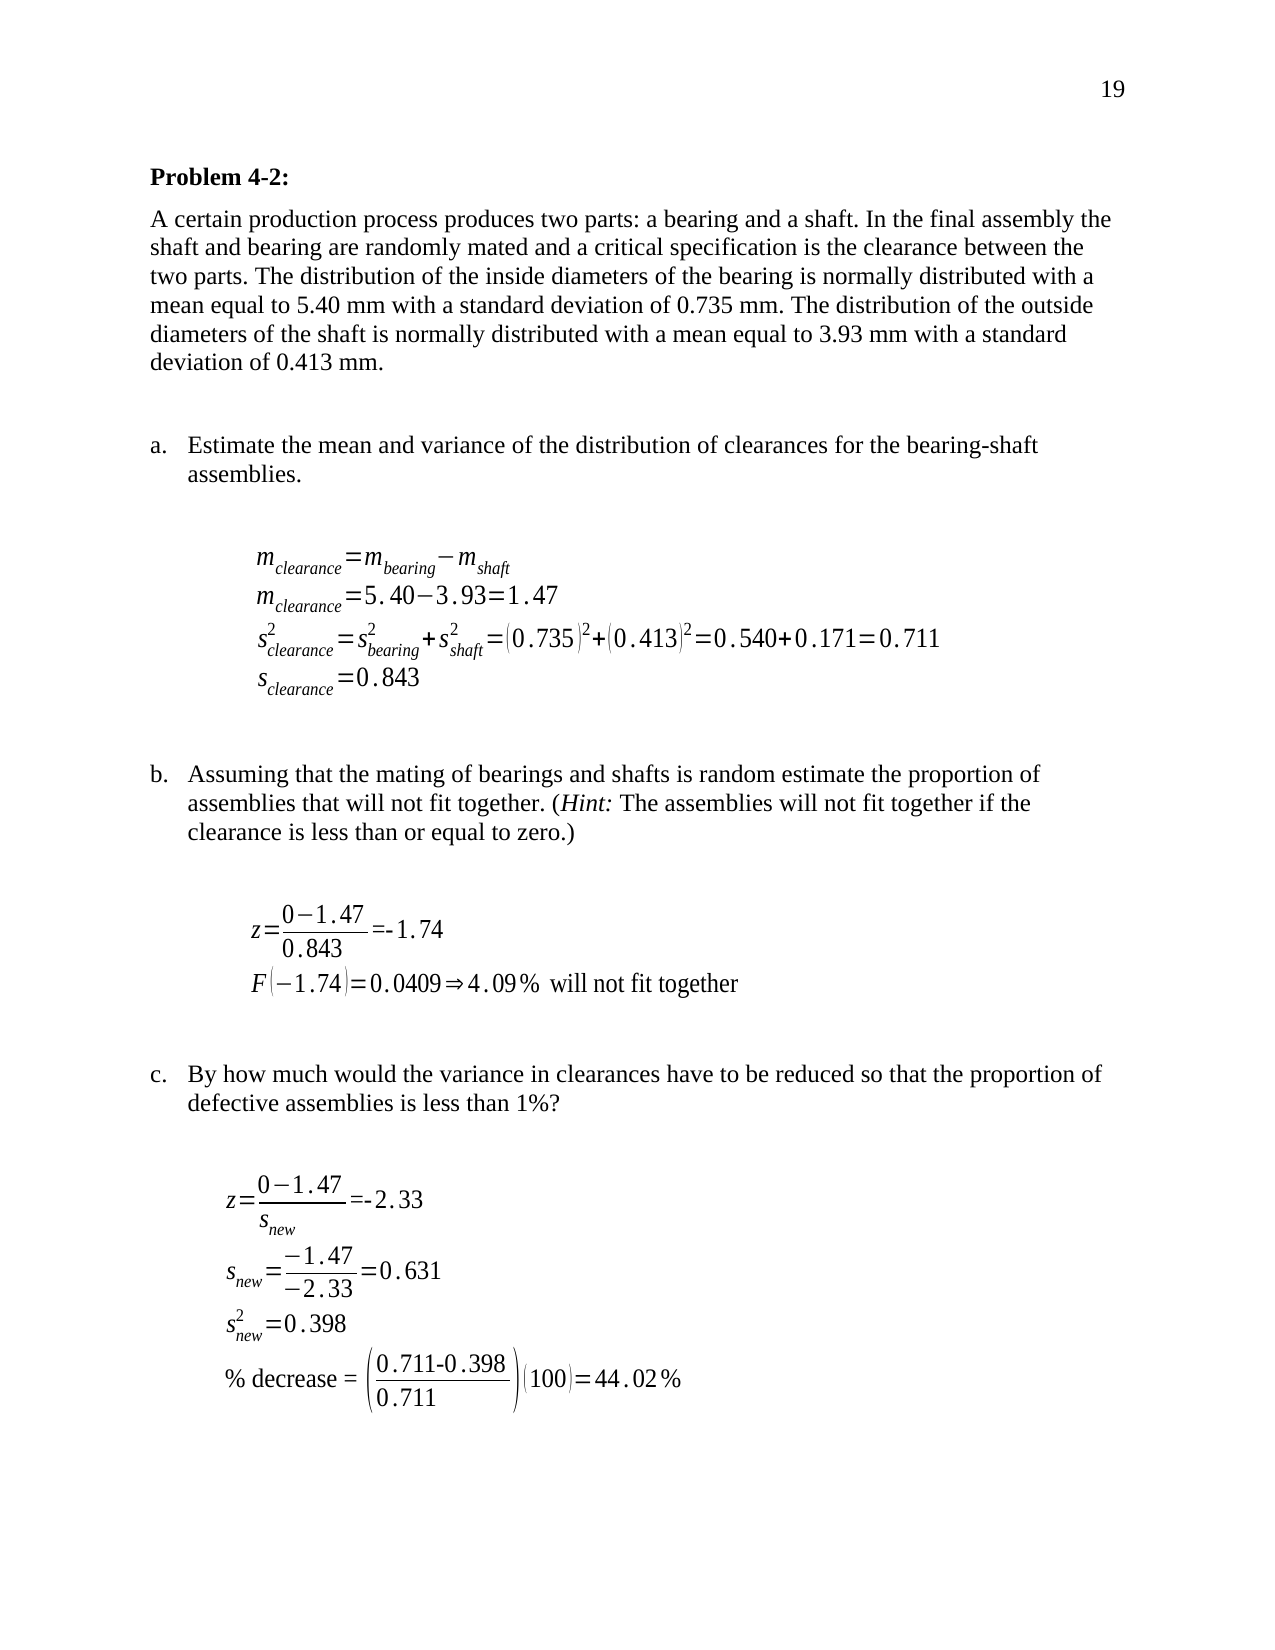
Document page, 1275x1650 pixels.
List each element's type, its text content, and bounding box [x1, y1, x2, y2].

text b. Assuming that the mating of bearings and shafts is random estimate the proportion of assemblies that will not fit together. (Hint: The assemblies will not fit together if the clearance is less than or equal to zero.) [150, 759, 1125, 845]
text A certain production process produces two parts: a bearing and a shaft. In the final assembly the shaft and bearing are randomly mated and a critical specification is the clearance between the two parts. The distribution of the inside diameters of the bearing is normally distributed with a mean equal to 5.40 mm with a standard deviation of 0.735 mm. The distribution of the outside diameters of the shaft is normally distributed with a mean equal to 3.93 mm with a standard deviation of 0.413 mm. [150, 204, 1125, 376]
text a. Estimate the mean and variance of the distribution of clearances for the bearing-shaft assemblies. [150, 430, 1125, 487]
text c. By how much would the variance in clearances have to be reduced so that the proportion of defective assemblies is less than 1%? [150, 1059, 1125, 1117]
text Problem 4-2: [150, 162, 1125, 191]
